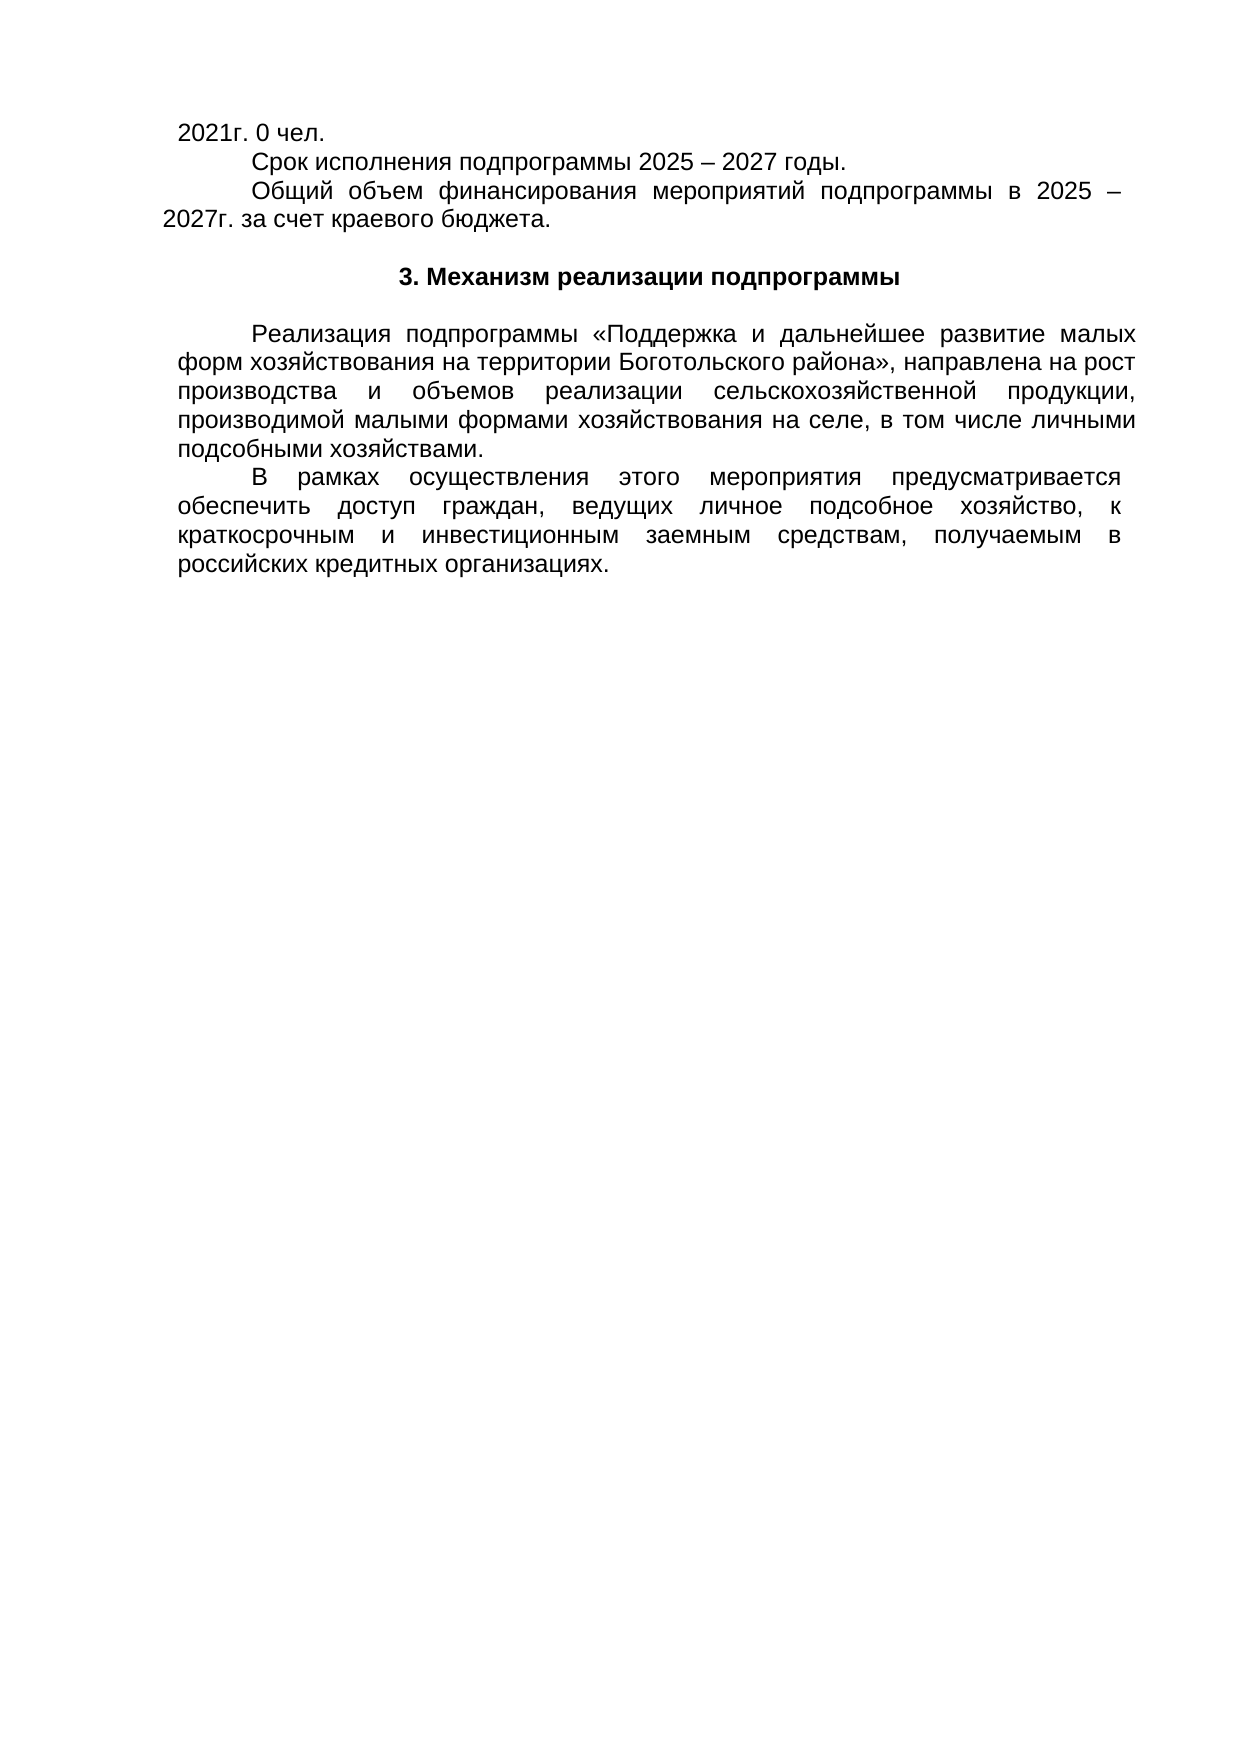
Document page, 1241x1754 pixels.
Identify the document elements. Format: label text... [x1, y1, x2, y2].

text Срок исполнения подпрограммы 2025 – 2027 годы. [162, 147, 1122, 176]
text 3. Механизм реализации подпрограммы [177, 262, 1122, 319]
text Реализация подпрограммы «Поддержка и дальнейшее развитие малых форм хозяйствования на территории Боготольского района», направлена на рост производства и объемов реализации сельскохозяйственной продукции, производимой малыми формами хозяйствования на селе, в том числе личными подсобными хозяйствами. [177, 319, 1137, 462]
text Общий объем финансирования мероприятий подпрограммы в 2025 – 2027г. за счет краевого бюджета. [162, 176, 1122, 233]
text В рамках осуществления этого мероприятия предусматривается обеспечить доступ граждан, ведущих личное подсобное хозяйство, к краткосрочным и инвестиционным заемным средствам, получаемым в российских кредитных организациях. [177, 462, 1122, 577]
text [177, 118, 1152, 147]
